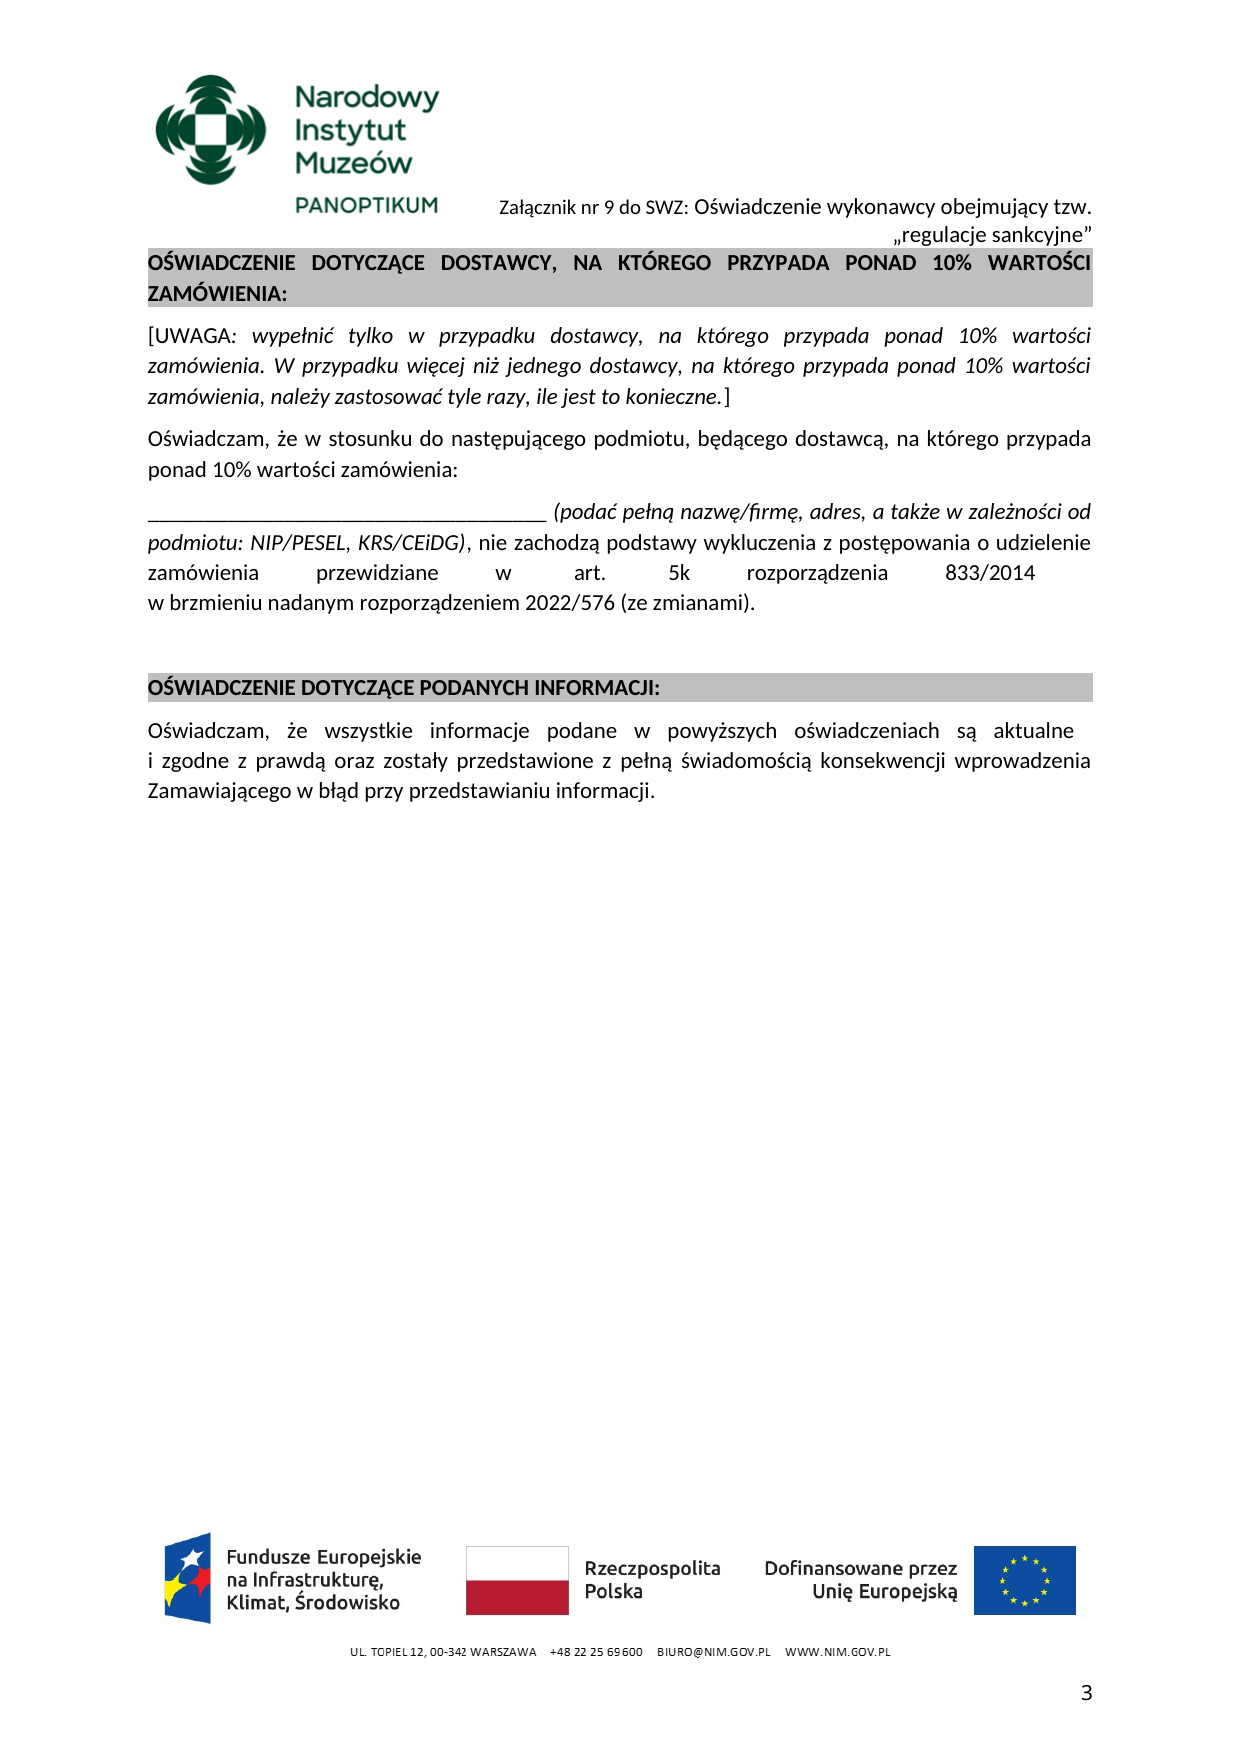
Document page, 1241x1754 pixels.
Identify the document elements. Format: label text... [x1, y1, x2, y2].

picture [147, 1511, 1093, 1672]
text Oświadczam, że wszystkie informacje podane w powyższych oświadczeniach są aktualne i zgodne z prawdą oraz zostały przedstawione z pełną świadomością konsekwencji wprowadzenia Zamawiającego w błąd przy przedstawianiu informacji. [148, 716, 1093, 805]
picture [152, 73, 443, 215]
text [UWAGA: wypełnić tylko w przypadku dostawcy, na którego przypada ponad 10% wartości zamówienia. W przypadku więcej niż jednego dostawcy, na którego przypada ponad 10% wartości zamówienia, należy zastosować tyle razy, ile jest to konieczne.] [148, 321, 1093, 410]
text Oświadczam, że w stosunku do następującego podmiotu, będącego dostawcą, na którego przypada ponad 10% wartości zamówienia: [148, 424, 1093, 483]
text ___________________________________ (podać pełną nazwę/firmę, adres, a także w zależności od podmiotu: NIP/PESEL, KRS/CEiDG), nie zachodzą podstawy wykluczenia z postępowania o udzielenie zamówienia przewidziane w art. 5k rozporządzenia 833/2014 w brzmieniu nadanym rozporządzeniem 2022/576 (ze zmianami). [148, 497, 1093, 616]
text OŚWIADCZENIE DOTYCZĄCE PODANYCH INFORMACJI: [148, 673, 1093, 702]
text OŚWIADCZENIE DOTYCZĄCE DOSTAWCY, NA KTÓREGO PRZYPADA PONAD 10% WARTOŚCI ZAMÓWIENIA: [148, 248, 1093, 307]
